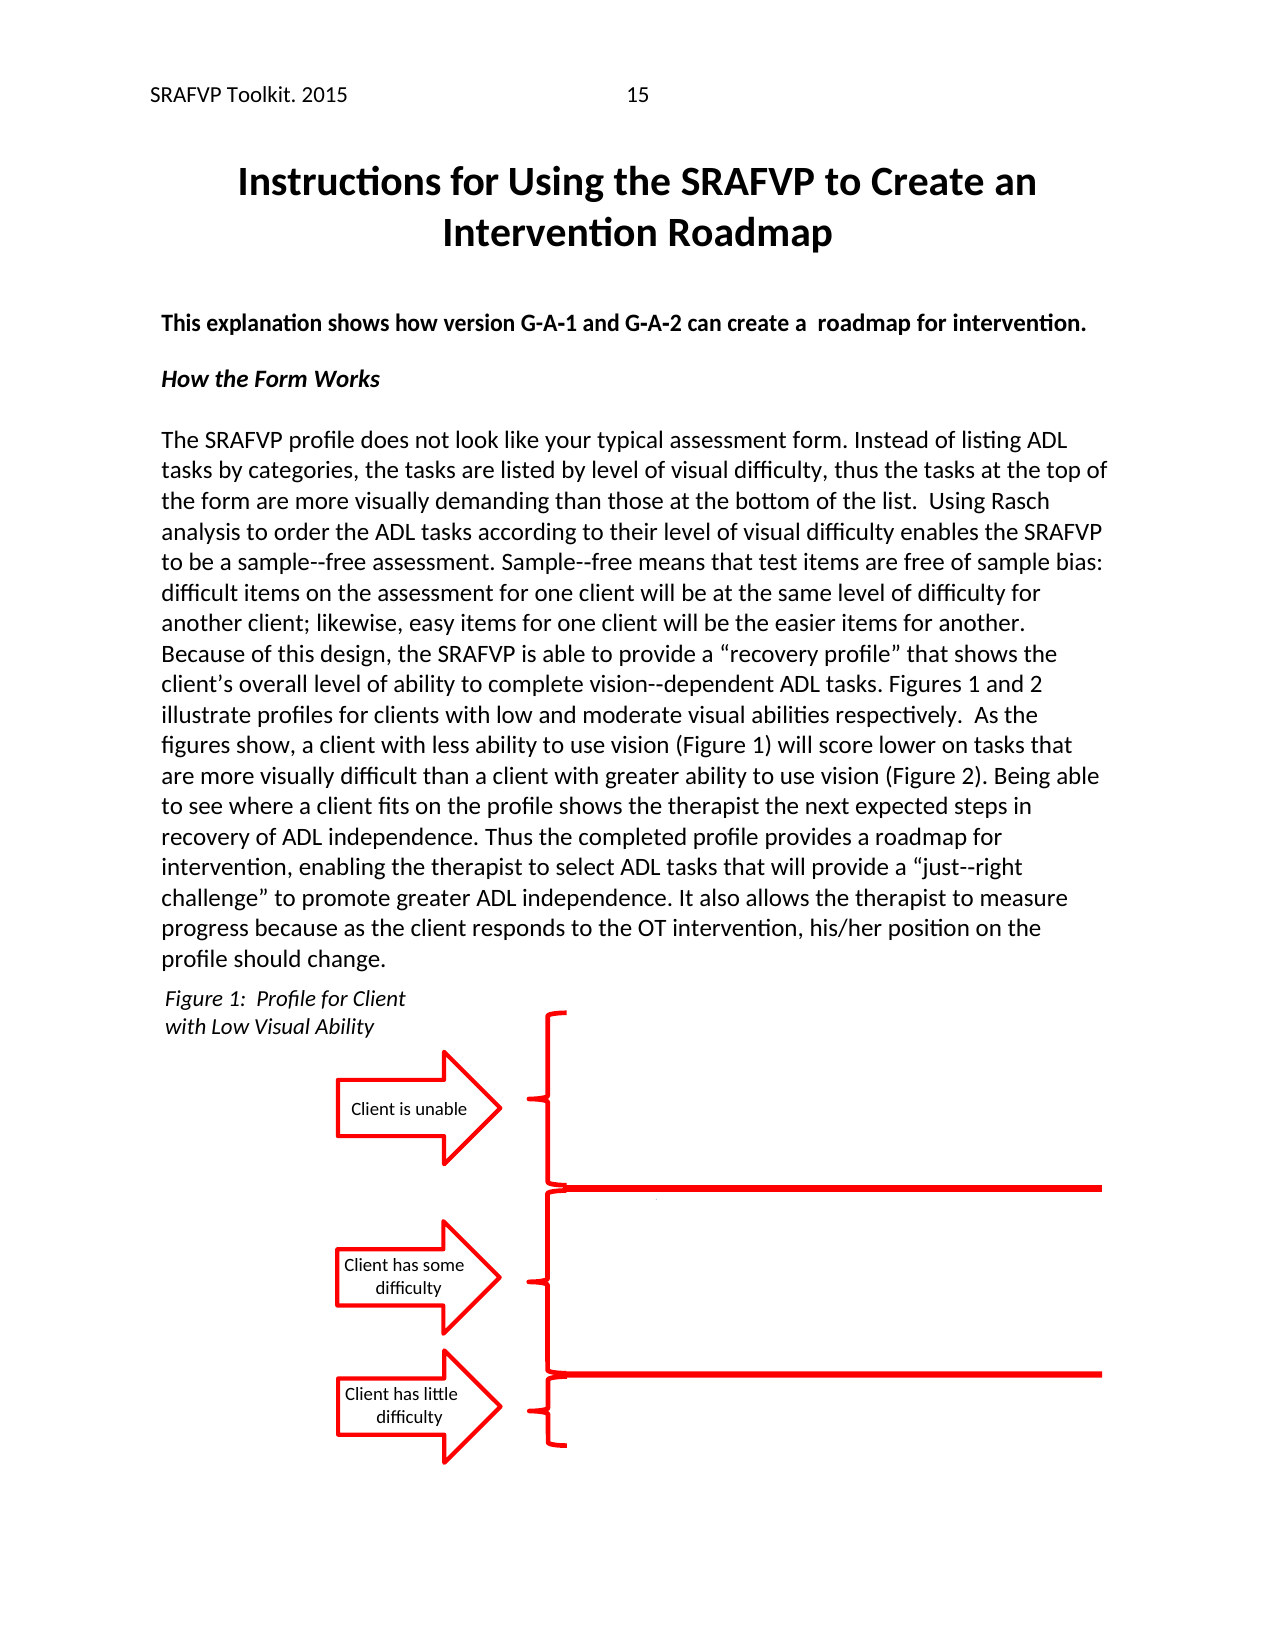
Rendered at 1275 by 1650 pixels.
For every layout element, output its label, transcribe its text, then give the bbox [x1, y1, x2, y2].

text The SRAFVP profile does not look like your typical assessment form. Instead of listing ADL tasks by categories, the tasks are listed by level of visual difficulty, thus the tasks at the top of the form are more visually demanding than those at the bottom of the list. Using Rasch analysis to order the ADL tasks according to their level of visual difficulty enables the SRAFVP to be a sample-­‐free assessment. Sample-­‐free means that test items are free of sample bias: difficult items on the assessment for one client will be at the same level of difficulty for another client; likewise, easy items for one client will be the easier items for another. [161, 424, 1110, 638]
text Because of this design, the SRAFVP is able to provide a “recovery profile” that shows the client’s overall level of ability to complete vision-­‐dependent ADL tasks. Figures 1 and 2 illustrate profiles for clients with low and moderate visual abilities respectively. As the figures show, a client with less ability to use vision (Figure 1) will score lower on tasks that are more visually difficult than a client with greater ability to use vision (Figure 2). Being able to see where a client fits on the profile shows the therapist the next expected steps in recovery of ADL independence. Thus the completed profile provides a roadmap for intervention, enabling the therapist to select ADL tasks that will provide a “just-­‐right challenge” to promote greater ADL independence. It also allows the therapist to measure progress because as the client responds to the OT intervention, his/her position on the profile should change. [161, 638, 1106, 973]
text Instructions for Using the SRAFVP to Create an [150, 155, 1125, 206]
text This explanation shows how version G-A‐1 and G‐A‐2 can create a roadmap for intervention. [161, 307, 1110, 338]
subtitle How the Form Works [161, 363, 1125, 394]
text Intervention Roadmap [150, 206, 1125, 256]
